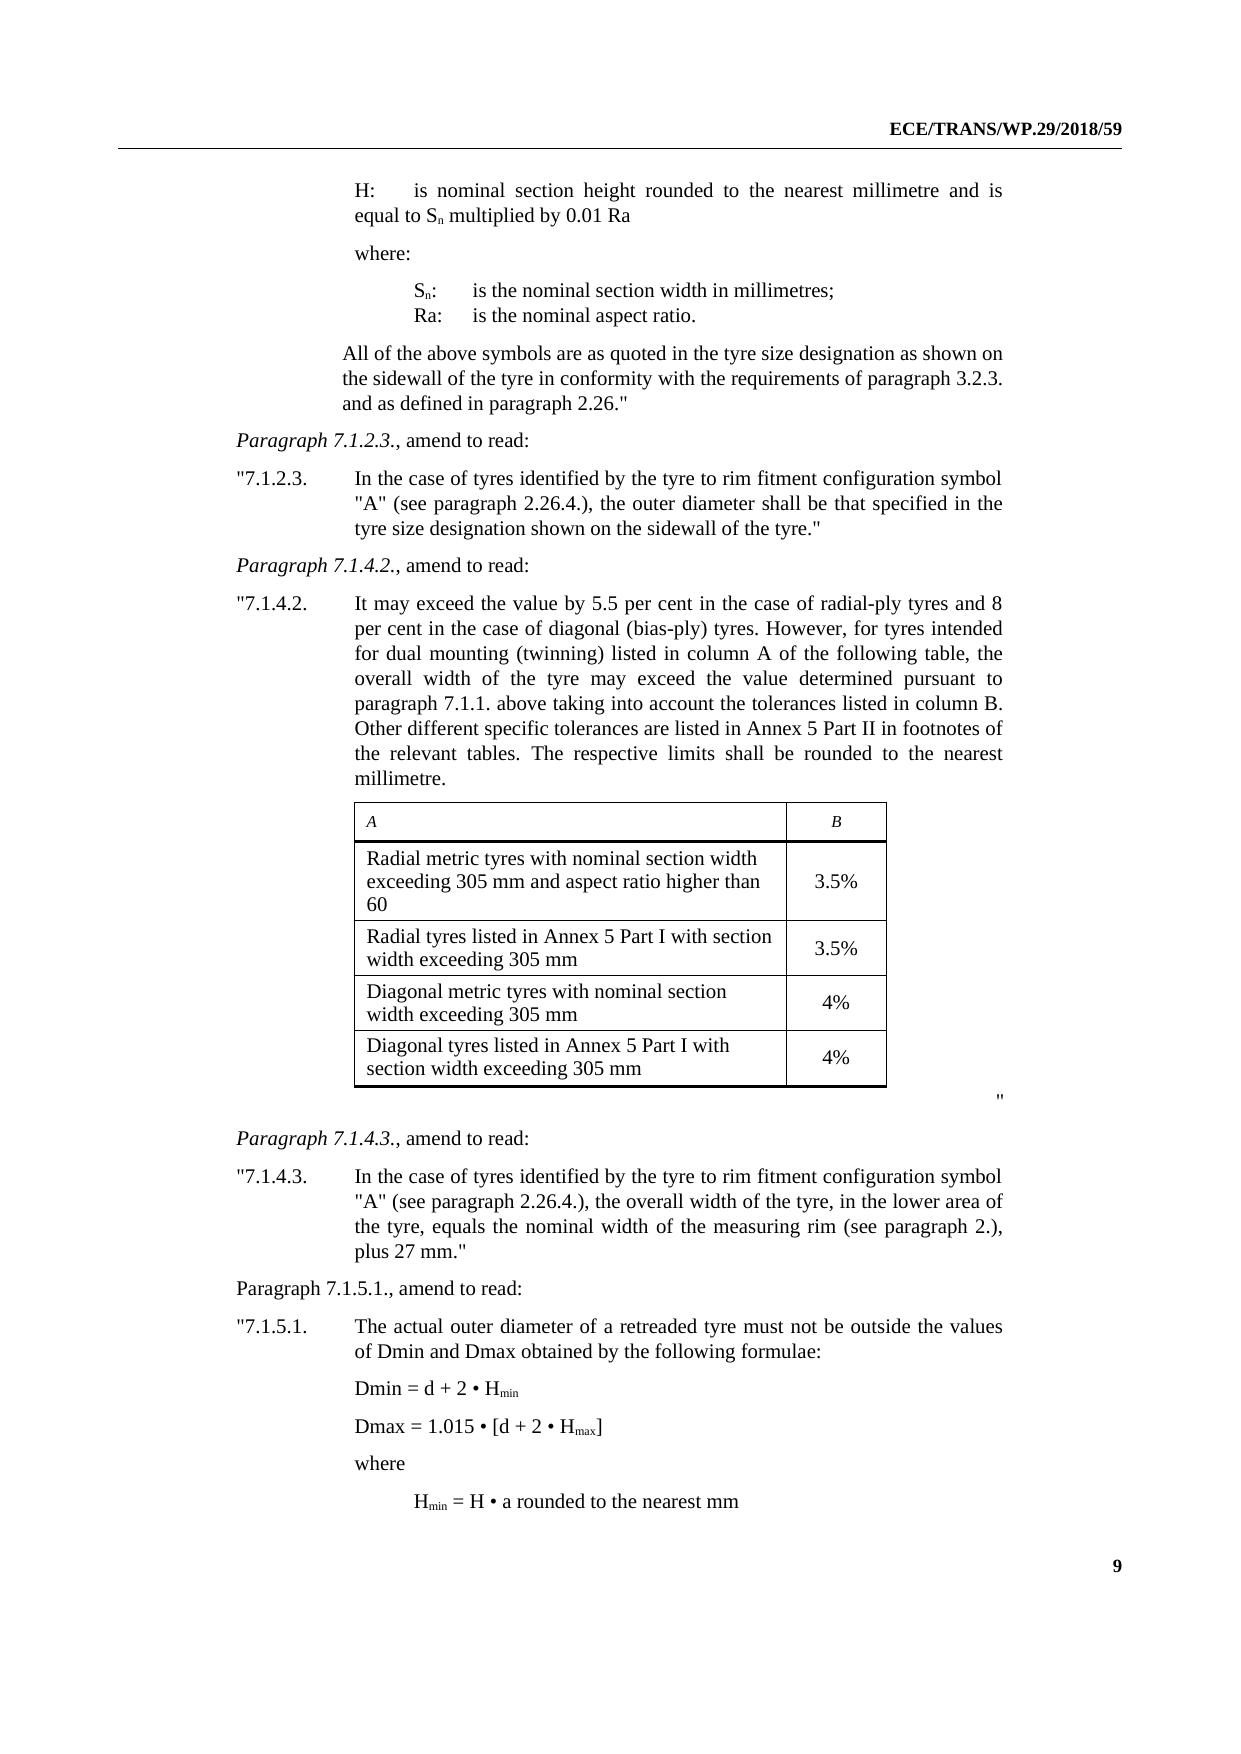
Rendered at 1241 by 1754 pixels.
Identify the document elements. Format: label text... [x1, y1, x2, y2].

table_cell Radial tyres listed in Annex 5 Part I with section width exceeding 305 mm [355, 921, 786, 975]
table_cell 3.5% [787, 921, 886, 975]
text Hmin = H • a rounded to the nearest mm [354, 1488, 1004, 1513]
text H: is nominal section height rounded to the nearest millimetre and is equal to Sn multiplied by 0.01 Ra [354, 177, 1004, 227]
table_cell 4% [787, 1031, 886, 1084]
table_header A [355, 803, 786, 840]
text "7.1.4.2. It may exceed the value by 5.5 per cent in the case of radial-ply tyres and 8 per cent in the case of diagonal (bias-ply) tyres. However, for tyres intended for dual mounting (twinning) listed in column A of the following table, the overall width of the tyre may exceed the value determined pursuant to paragraph 7.1.1. above taking into account the tolerances listed in column B. Other different specific tolerances are listed in Annex 5 Part II in footnotes of the relevant tables. The respective limits shall be rounded to the nearest millimetre. [236, 590, 1004, 790]
table_cell Diagonal metric tyres with nominal section width exceeding 305 mm [355, 976, 786, 1030]
text Ra: is the nominal aspect ratio. [295, 302, 1122, 327]
text Sn: is the nominal section width in millimetres; [295, 277, 1122, 302]
text " [236, 1088, 1004, 1113]
text All of the above symbols are as quoted in the tyre size designation as shown on the sidewall of the tyre in conformity with the requirements of paragraph 3.2.3. and as defined in paragraph 2.26." [342, 340, 1004, 415]
text "7.1.5.1. The actual outer diameter of a retreaded tyre must not be outside the values of Dmin and Dmax obtained by the following formulae: [236, 1313, 1004, 1363]
text "7.1.2.3. In the case of tyres identified by the tyre to rim fitment configuration symbol "A" (see paragraph 2.26.4.), the outer diameter shall be that specified in the tyre size designation shown on the sidewall of the tyre." [236, 465, 1004, 540]
table_cell Radial metric tyres with nominal section width exceeding 305 mm and aspect ratio higher than 60 [355, 843, 786, 920]
text Paragraph 7.1.4.2., amend to read: [236, 552, 1004, 577]
text Dmax = 1.015 • [d + 2 • Hmax] [236, 1413, 1004, 1438]
table_cell 3.5% [787, 843, 886, 920]
text Paragraph 7.1.5.1., amend to read: [236, 1275, 1004, 1300]
text where: [354, 240, 1004, 265]
table_cell Diagonal tyres listed in Annex 5 Part I with section width exceeding 305 mm [355, 1031, 786, 1084]
text "7.1.4.3. In the case of tyres identified by the tyre to rim fitment configuration symbol "A" (see paragraph 2.26.4.), the overall width of the tyre, in the lower area of the tyre, equals the nominal width of the measuring rim (see paragraph 2.), plus 27 mm." [236, 1163, 1004, 1263]
text where [236, 1450, 1004, 1475]
text Dmin = d + 2 • Hmin [236, 1375, 1004, 1400]
table_header B [787, 803, 886, 840]
table_cell 4% [787, 976, 886, 1030]
text Paragraph 7.1.4.3., amend to read: [236, 1125, 1004, 1150]
text Paragraph 7.1.2.3., amend to read: [236, 427, 1004, 452]
